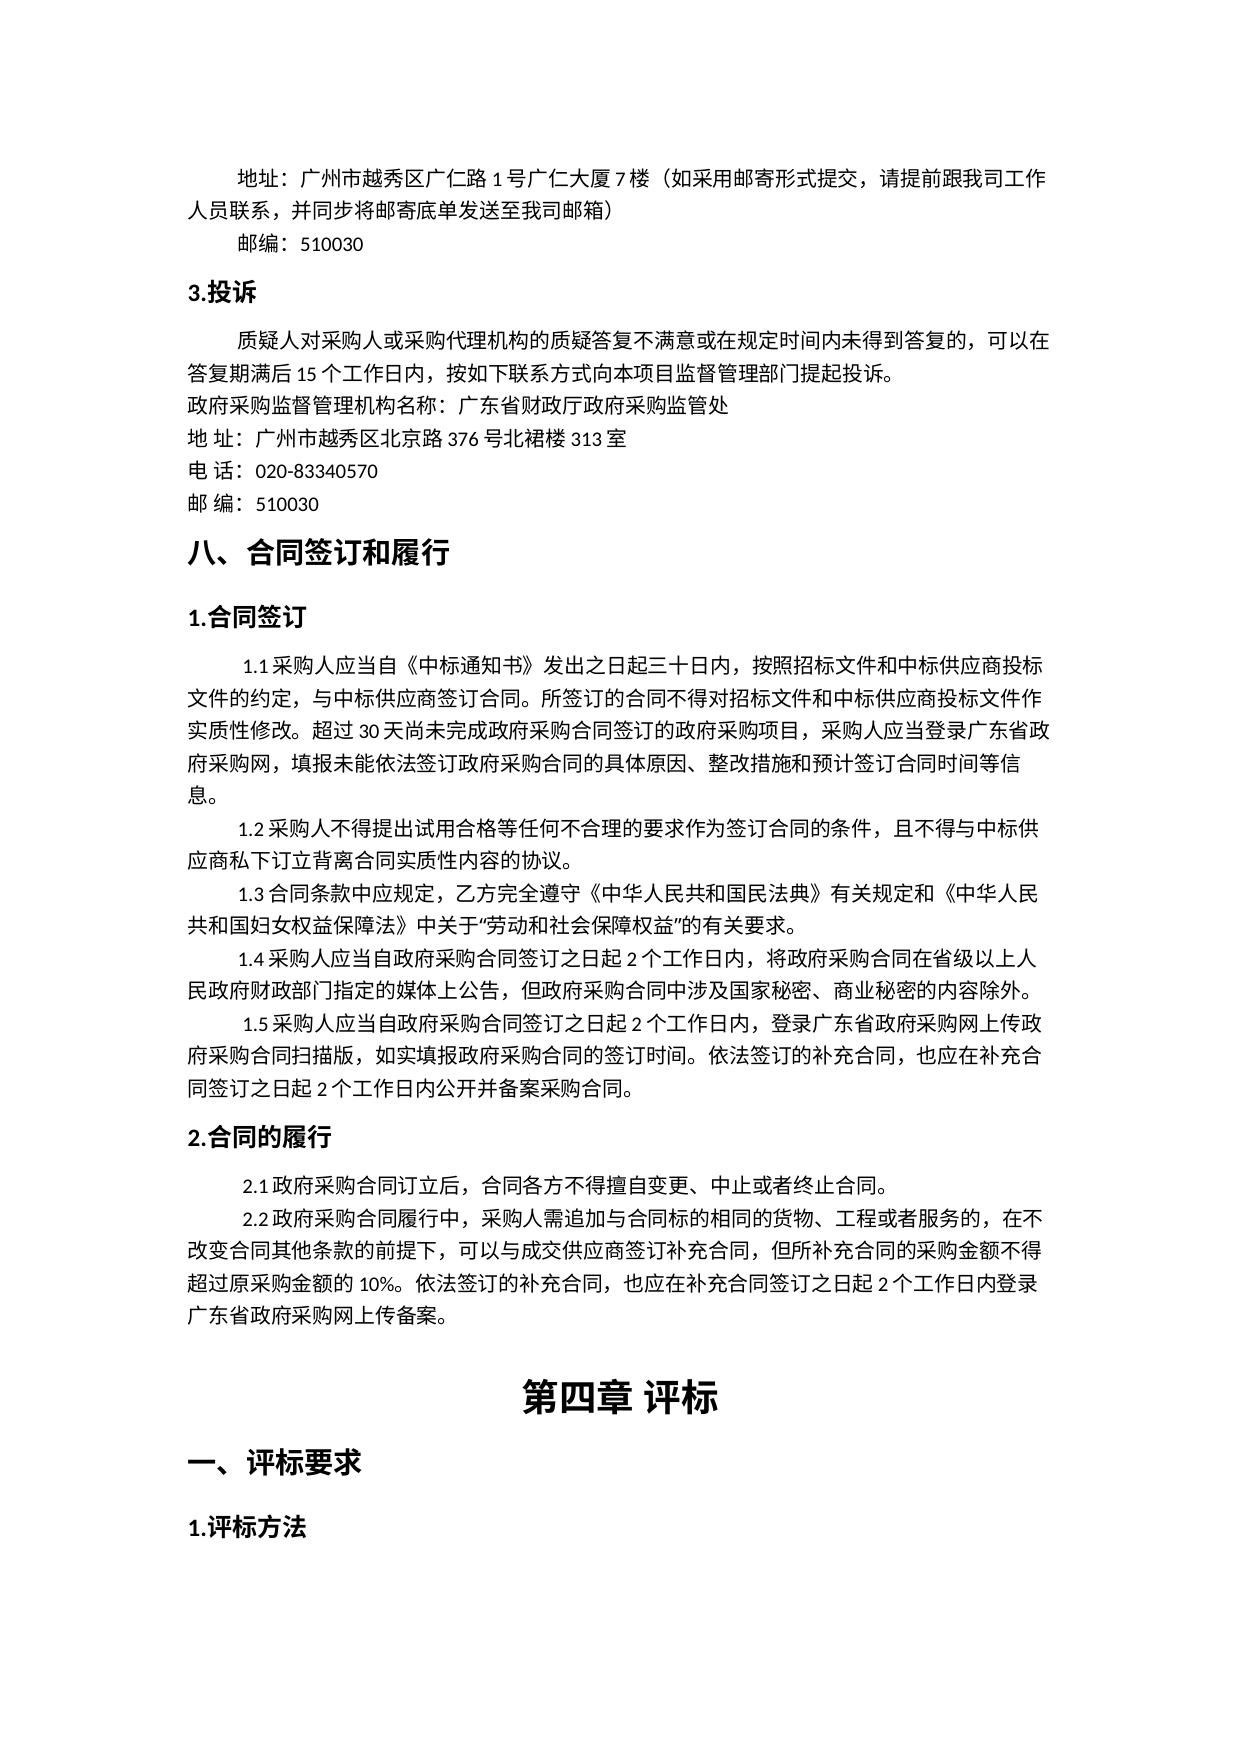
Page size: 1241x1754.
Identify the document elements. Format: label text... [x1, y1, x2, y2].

text 一、评标要求 [187, 1429, 1053, 1494]
text 邮编：510030 [187, 227, 1053, 259]
text 3.投诉 [187, 259, 1053, 324]
text 1.3合同条款中应规定，乙方完全遵守《中华人民共和国民法典》有关规定和《中华人民共和国妇女权益保障法》中关于“劳动和社会保障权益”的有关要求。 [187, 877, 1053, 942]
text 2.1政府采购合同订立后，合同各方不得擅自变更、中止或者终止合同。 [187, 1169, 1053, 1202]
text 地 址：广州市越秀区北京路376号北裙楼313室 [187, 422, 1053, 454]
text 电 话：020-83340570 [187, 454, 1053, 487]
text 1.4采购人应当自政府采购合同签订之日起2个工作日内，将政府采购合同在省级以上人民政府财政部门指定的媒体上公告，但政府采购合同中涉及国家秘密、商业秘密的内容除外。 [187, 942, 1053, 1007]
text 质疑人对采购人或采购代理机构的质疑答复不满意或在规定时间内未得到答复的，可以在答复期满后15个工作日内，按如下联系方式向本项目监督管理部门提起投诉。 [187, 324, 1053, 389]
text 2.2政府采购合同履行中，采购人需追加与合同标的相同的货物、工程或者服务的，在不改变合同其他条款的前提下，可以与成交供应商签订补充合同，但所补充合同的采购金额不得超过原采购金额的10%。依法签订的补充合同，也应在补充合同签订之日起2个工作日内登录广东省政府采购网上传备案。 [187, 1202, 1053, 1332]
text 1.1采购人应当自《中标通知书》发出之日起三十日内，按照招标文件和中标供应商投标文件的约定，与中标供应商签订合同。所签订的合同不得对招标文件和中标供应商投标文件作实质性修改。超过30天尚未完成政府采购合同签订的政府采购项目，采购人应当登录广东省政府采购网，填报未能依法签订政府采购合同的具体原因、整改措施和预计签订合同时间等信息。 [187, 649, 1053, 812]
text 八、合同签订和履行 [187, 519, 1053, 584]
text 地址：广州市越秀区广仁路1号广仁大厦7楼（如采用邮寄形式提交，请提前跟我司工作人员联系，并同步将邮寄底单发送至我司邮箱） [187, 162, 1053, 227]
text 1.5采购人应当自政府采购合同签订之日起2个工作日内，登录广东省政府采购网上传政府采购合同扫描版，如实填报政府采购合同的签订时间。依法签订的补充合同，也应在补充合同签订之日起2个工作日内公开并备案采购合同。 [187, 1007, 1053, 1104]
text 政府采购监督管理机构名称：广东省财政厅政府采购监管处 [187, 389, 1053, 422]
text 1.评标方法 [187, 1494, 1053, 1559]
text 邮 编：510030 [187, 487, 1053, 519]
text 1.合同签订 [187, 584, 1053, 649]
text 2.合同的履行 [187, 1104, 1053, 1169]
text 第四章 评标 [187, 1364, 1053, 1429]
text 1.2采购人不得提出试用合格等任何不合理的要求作为签订合同的条件，且不得与中标供应商私下订立背离合同实质性内容的协议。 [187, 812, 1053, 877]
